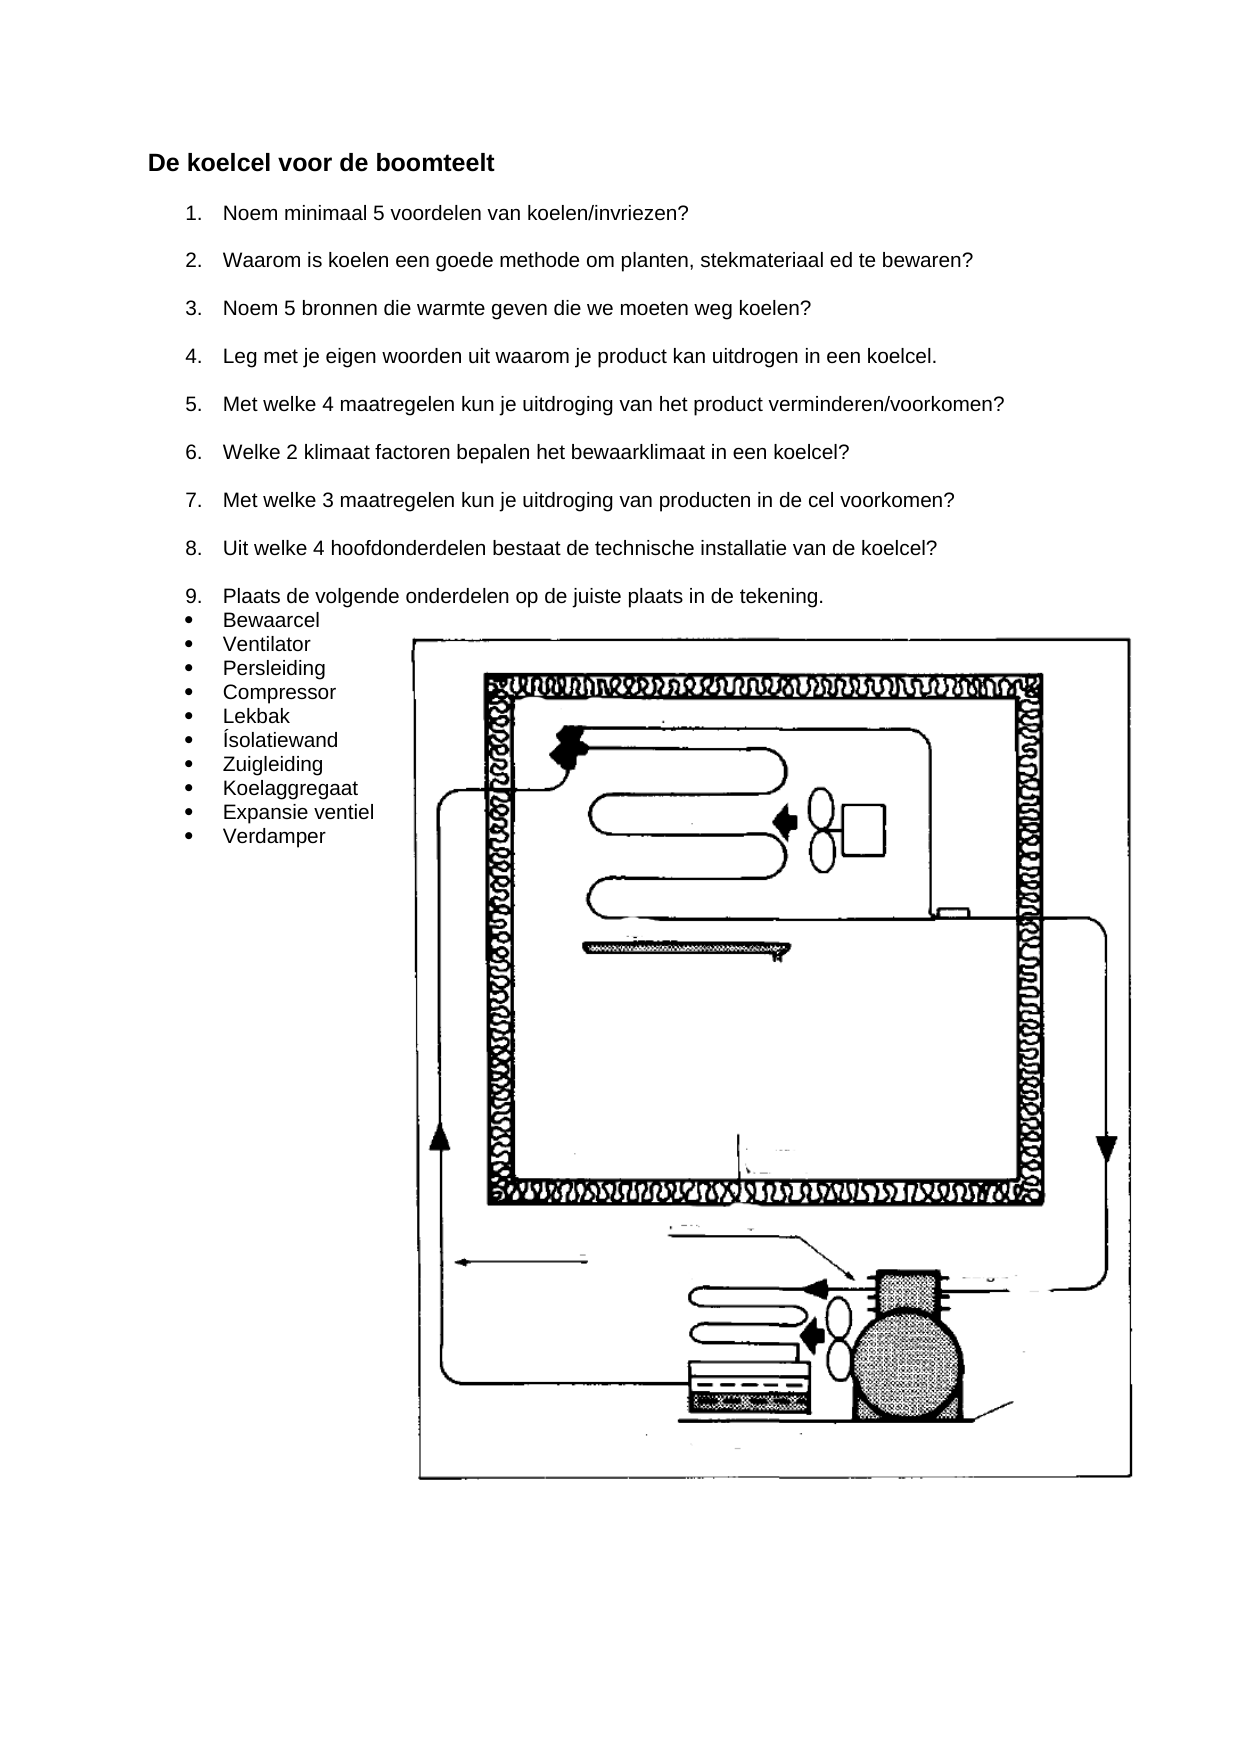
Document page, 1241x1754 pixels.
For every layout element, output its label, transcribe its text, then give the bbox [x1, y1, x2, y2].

list Plaats de volgende onderdelen op de juiste plaats in de tekening. [185, 584, 1093, 608]
list Met welke 3 maatregelen kun je uitdroging van producten in de cel voorkomen? [185, 488, 1093, 512]
picture [400, 632, 1144, 1486]
text De koelcel voor de boomteelt [148, 148, 1093, 176]
list Koelaggregaat [185, 776, 400, 800]
list Zuigleiding [185, 752, 400, 776]
list Ventilator [185, 632, 400, 656]
list Met welke 4 maatregelen kun je uitdroging van het product verminderen/voorkomen? [185, 392, 1093, 416]
list Bewaarcel [185, 608, 1093, 632]
list Welke 2 klimaat factoren bepalen het bewaarklimaat in een koelcel? [185, 440, 1093, 464]
list Verdamper [185, 824, 400, 848]
list Lekbak [185, 704, 400, 728]
list Uit welke 4 hoofdonderdelen bestaat de technische installatie van de koelcel? [185, 536, 1093, 560]
list Compressor [185, 680, 400, 704]
list Noem 5 bronnen die warmte geven die we moeten weg koelen? [185, 296, 1093, 320]
list Persleiding [185, 656, 400, 680]
list Leg met je eigen woorden uit waarom je product kan uitdrogen in een koelcel. [185, 344, 1093, 368]
list Expansie ventiel [185, 800, 400, 824]
list Noem minimaal 5 voordelen van koelen/invriezen? [185, 200, 1093, 224]
list Ísolatiewand [185, 728, 400, 752]
list Waarom is koelen een goede methode om planten, stekmateriaal ed te bewaren? [185, 248, 1093, 272]
